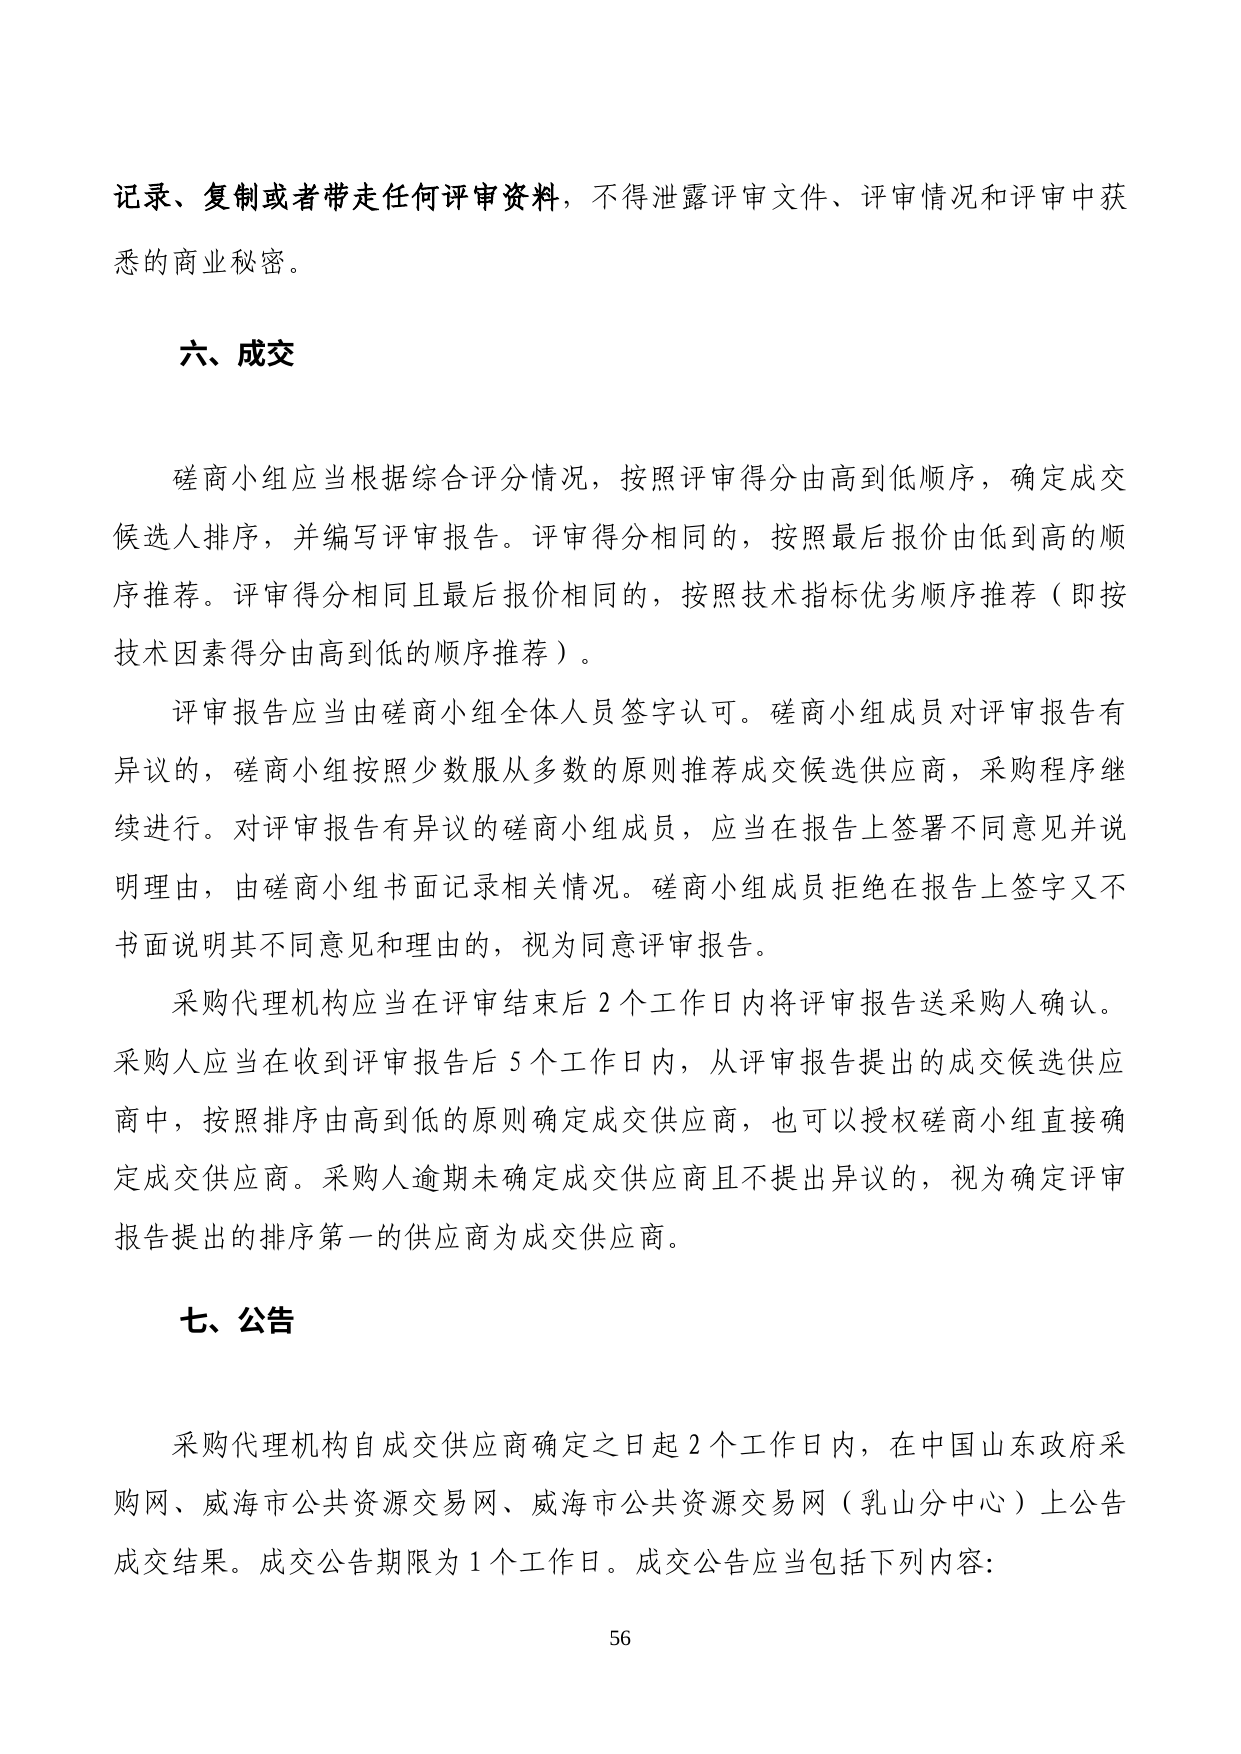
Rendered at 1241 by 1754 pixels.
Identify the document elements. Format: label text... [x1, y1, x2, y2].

text 采购代理机构应当在评审结束后2个工作日内将评审报告送采购人确认。采购人应当在收到评审报告后5个工作日内，从评审报告提出的成交候选供应商中，按照排序由高到低的原则确定成交供应商，也可以授权磋商小组直接确定成交供应商。采购人逾期未确定成交供应商且不提出异议的，视为确定评审报告提出的排序第一的供应商为成交供应商。 [112, 967, 1128, 1259]
text 评审报告应当由磋商小组全体人员签字认可。磋商小组成员对评审报告有异议的，磋商小组按照少数服从多数的原则推荐成交候选供应商，采购程序继续进行。对评审报告有异议的磋商小组成员，应当在报告上签署不同意见并说明理由，由磋商小组书面记录相关情况。磋商小组成员拒绝在报告上签字又不书面说明其不同意见和理由的，视为同意评审报告。 [112, 675, 1128, 967]
subtitle 六、成交 [112, 319, 1128, 384]
text 磋商小组应当根据综合评分情况，按照评审得分由高到低顺序，确定成交候选人排序，并编写评审报告。评审得分相同的，按照最后报价由低到高的顺序推荐。评审得分相同且最后报价相同的，按照技术指标优劣顺序推荐（即按技术因素得分由高到低的顺序推荐）。 [112, 442, 1128, 675]
text 采购代理机构自成交供应商确定之日起2个工作日内，在中国山东政府采购网、威海市公共资源交易网、威海市公共资源交易网（乳山分中心）上公告成交结果。成交公告期限为1个工作日。成交公告应当包括下列内容： [112, 1409, 1128, 1584]
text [112, 162, 1128, 292]
subtitle 七、公告 [112, 1286, 1128, 1351]
